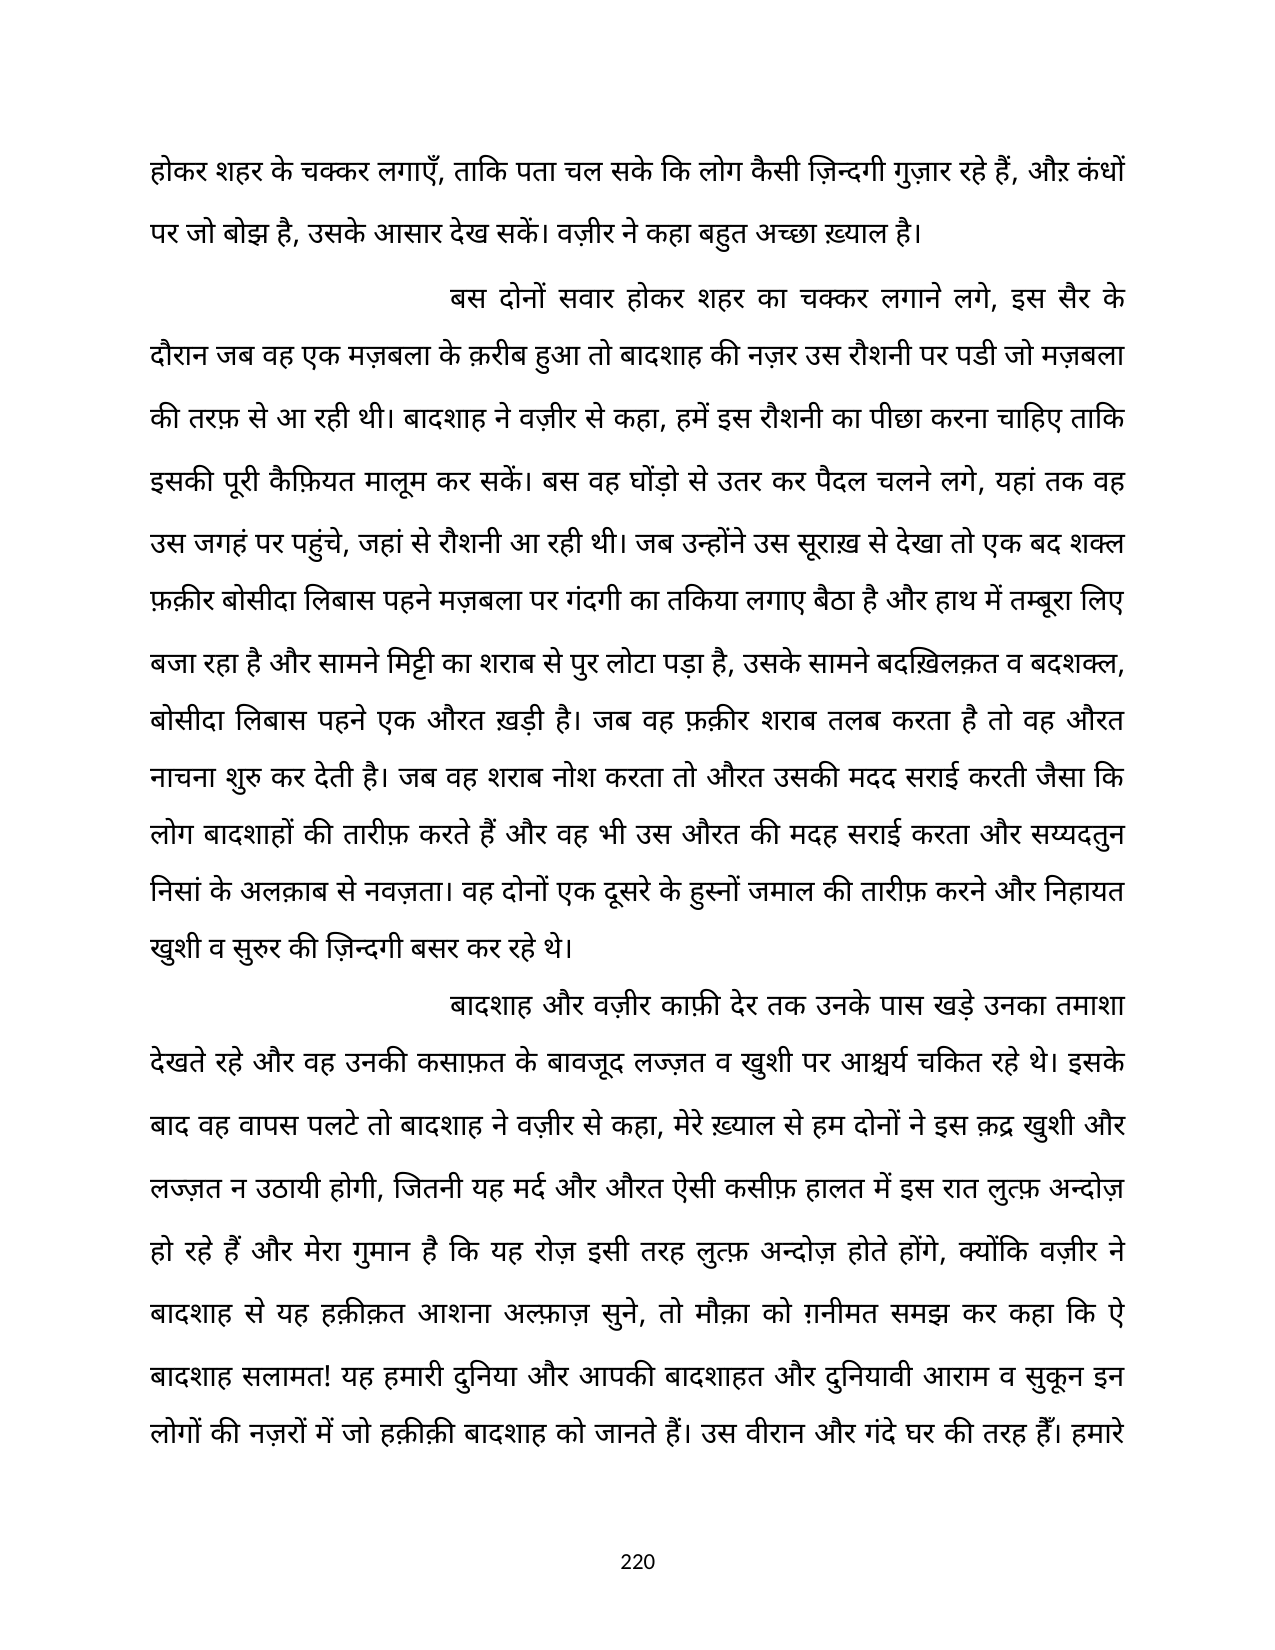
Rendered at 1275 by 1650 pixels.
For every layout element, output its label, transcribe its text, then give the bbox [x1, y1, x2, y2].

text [150, 150, 1125, 256]
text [150, 989, 1125, 1455]
text बस दोनों सवार होकर शहर का चक्कर लगाने लगे, इस सैर के दौरान जब वह एक मज़बला के क़रीब हुआ तो बादशाह की नज़र उस रौशनी पर पडी जो मज़बला की तरफ़ से आ रही थी। बादशाह ने वज़ीर से कहा, हमें इस रौशनी का पीछा करना चाहिए ताकि इसकी पूरी कैफ़ियत मालूम कर सकें। बस वह घोंड़ो से उतर कर पैदल चलने लगे, यहां तक वह उस जगहं पर पहुंचे, जहां से रौशनी आ रही थी। जब उन्होंने उस सूराख़ से देखा तो एक बद शक्ल फ़क़ीर बोसीदा लिबास पहने मज़बला पर गंदगी का तकिया लगाए बैठा है और हाथ में तम्बूरा लिए बजा रहा है और सामने मिट्टी का शराब से पुर लोटा पड़ा है, उसके सामने बदख़िलक़त व बदशक्ल, बोसीदा लिबास पहने एक औरत ख़ड़ी है। जब वह फ़क़ीर शराब तलब करता है तो वह औरत नाचना शुरु कर देती है। जब वह शराब नोश करता तो औरत उसकी मदद सराई करती जैसा कि लोग बादशाहों की तारीफ़ करते हैं और वह भी उस औरत की मदह सराई करता और सय्यदतुन निसां के अलक़ाब से नवज़ता। वह दोनों एक दूसरे के हुस्नों जमाल की तारीफ़ करने और निहायत खुशी व सुरुर की ज़िन्दगी बसर कर रहे थे। [150, 277, 1125, 970]
